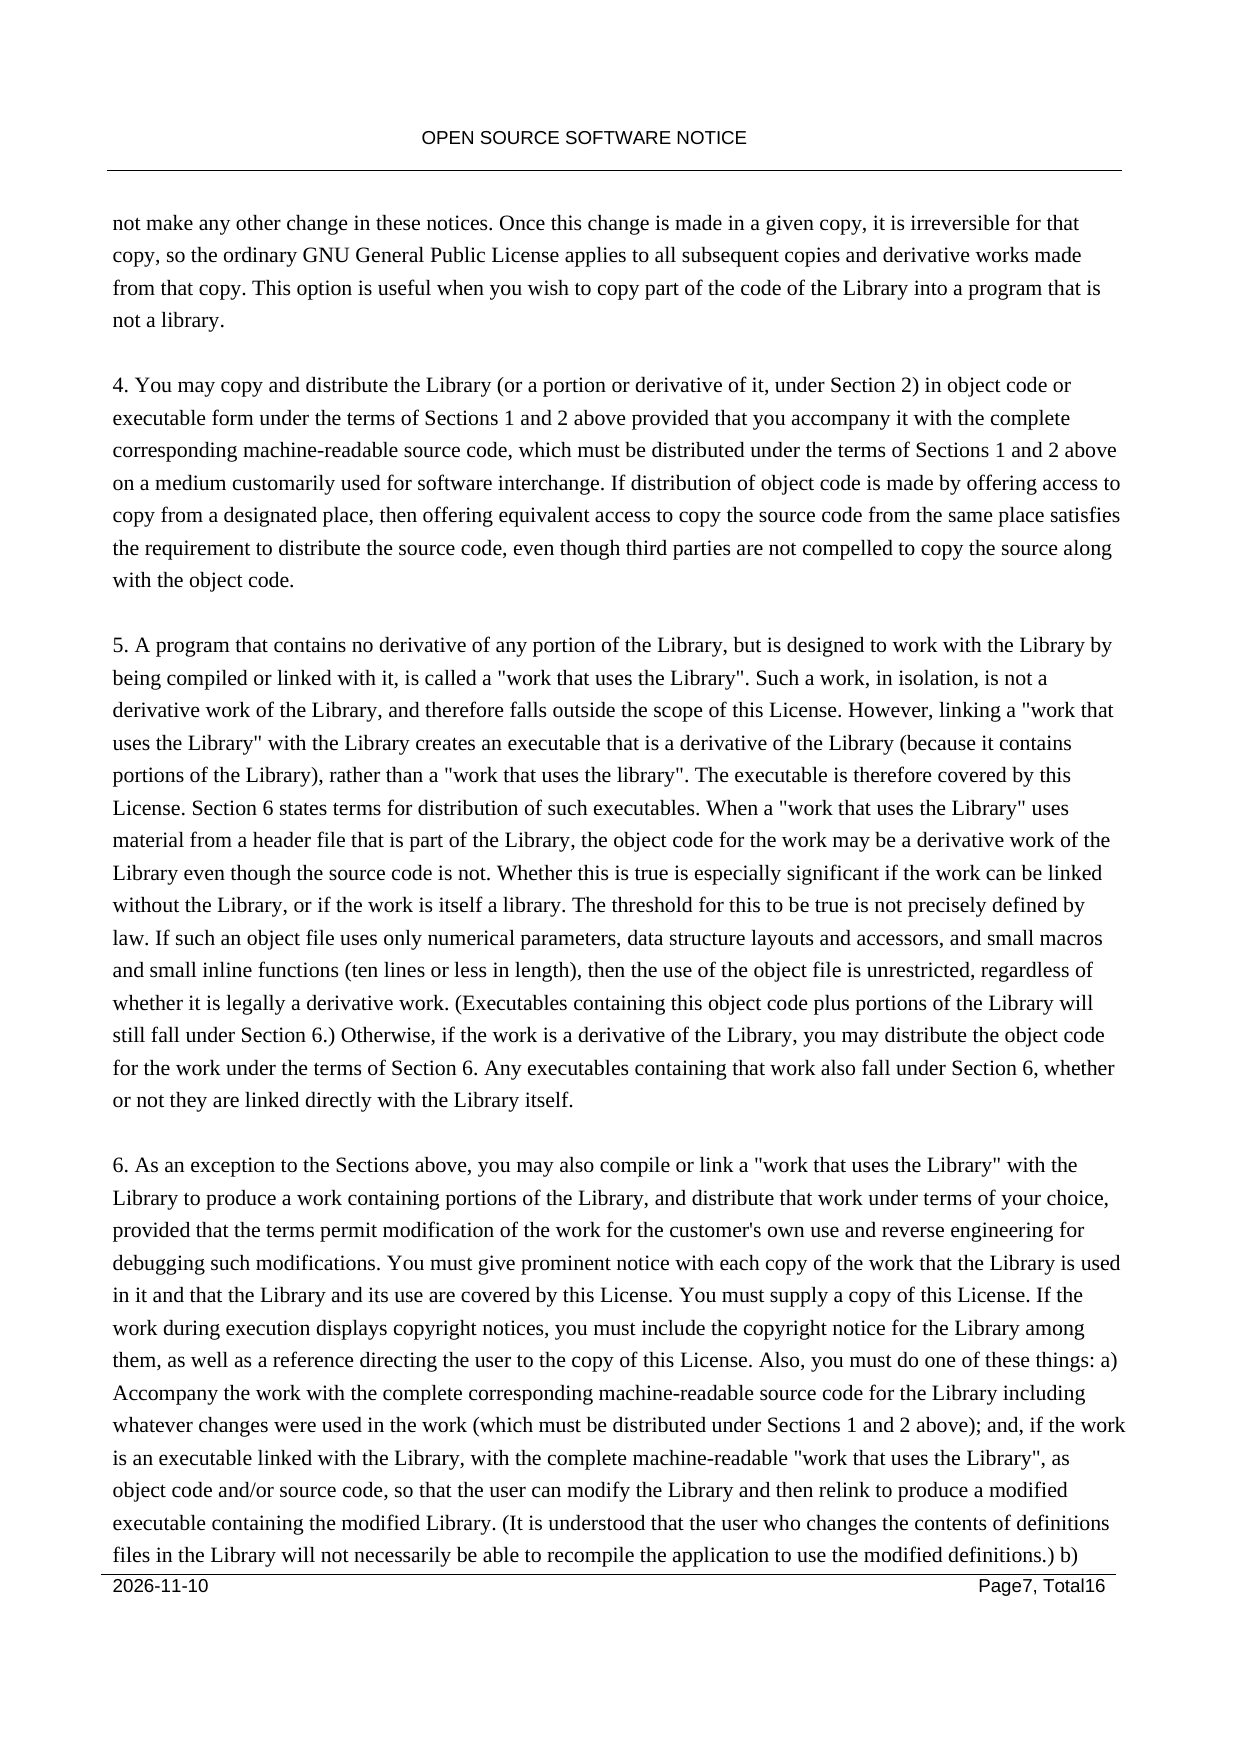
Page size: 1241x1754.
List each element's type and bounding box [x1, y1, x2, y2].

text [112, 206, 1128, 1571]
